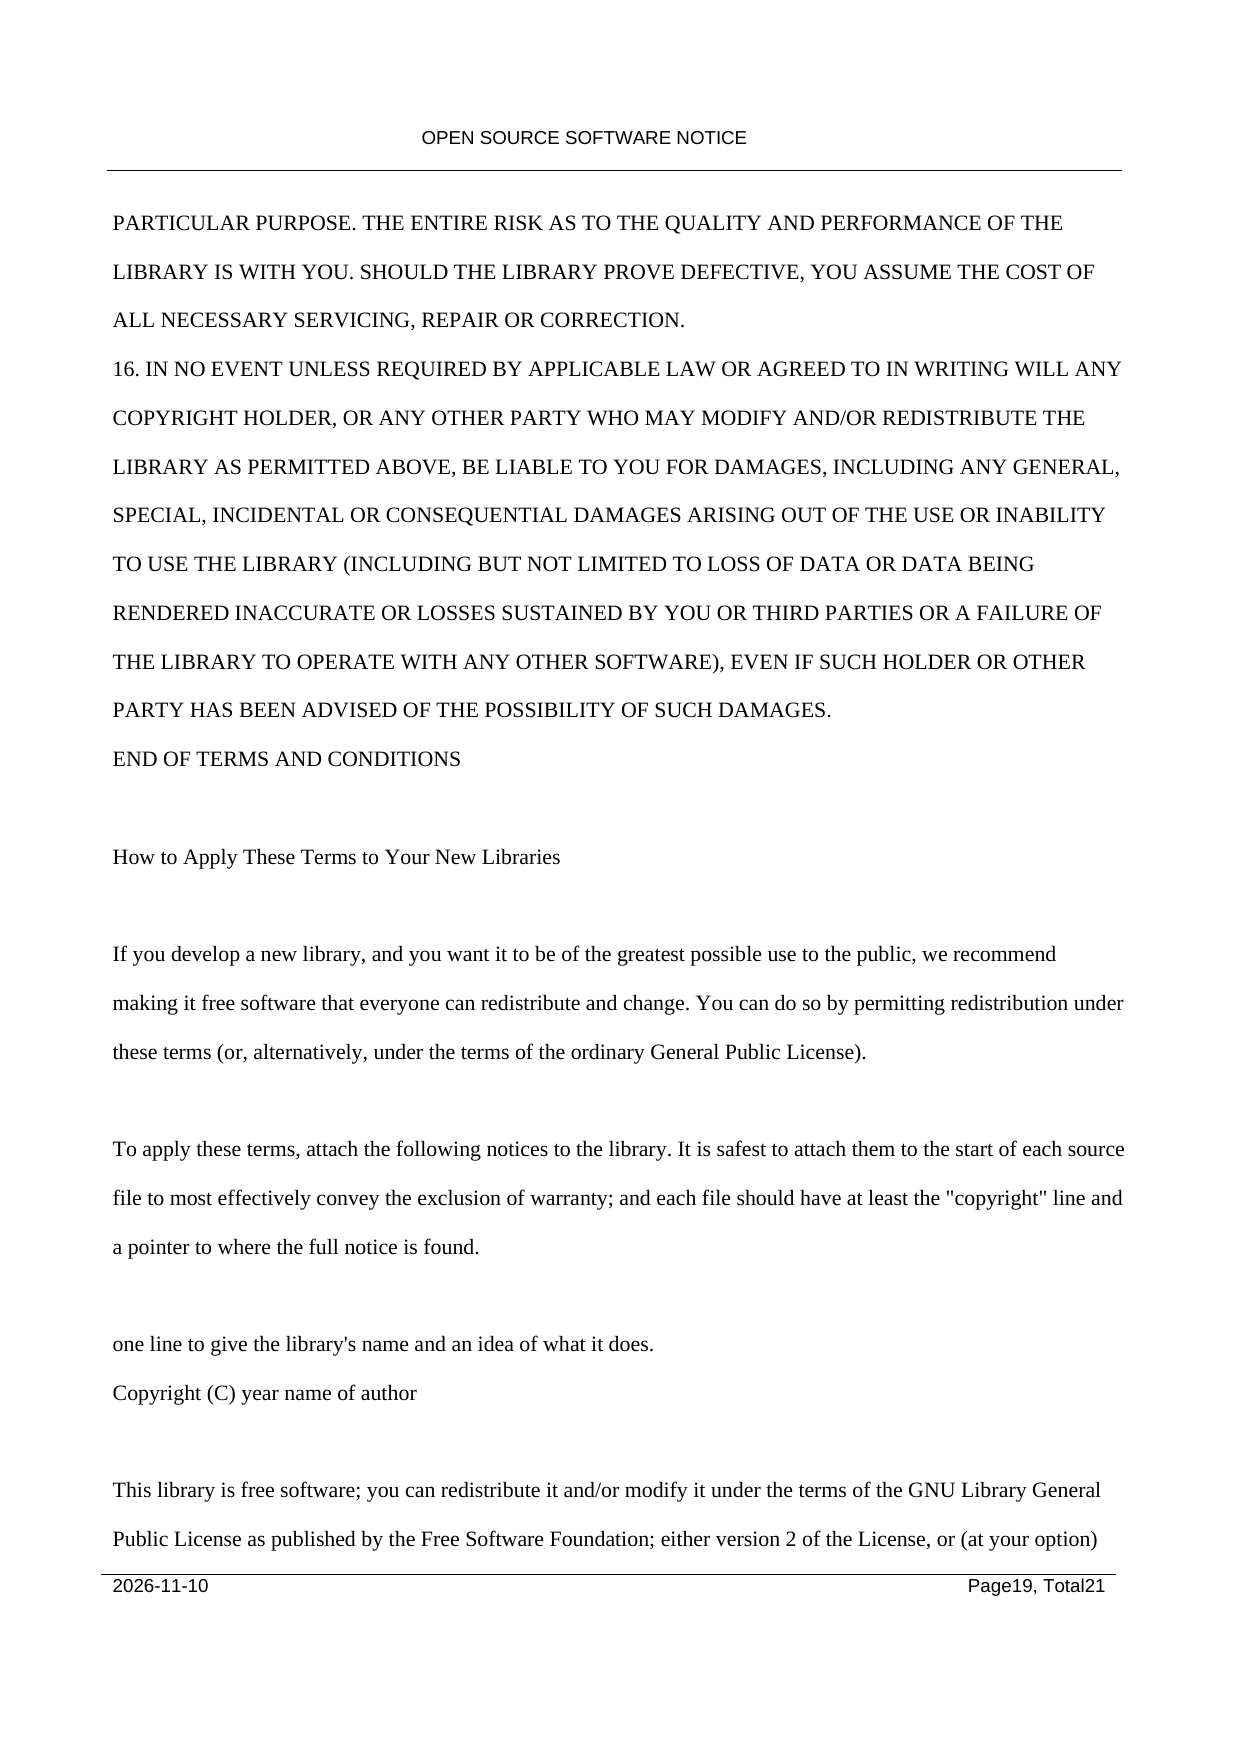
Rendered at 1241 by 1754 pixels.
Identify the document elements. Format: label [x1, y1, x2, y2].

text [112, 206, 1128, 1555]
